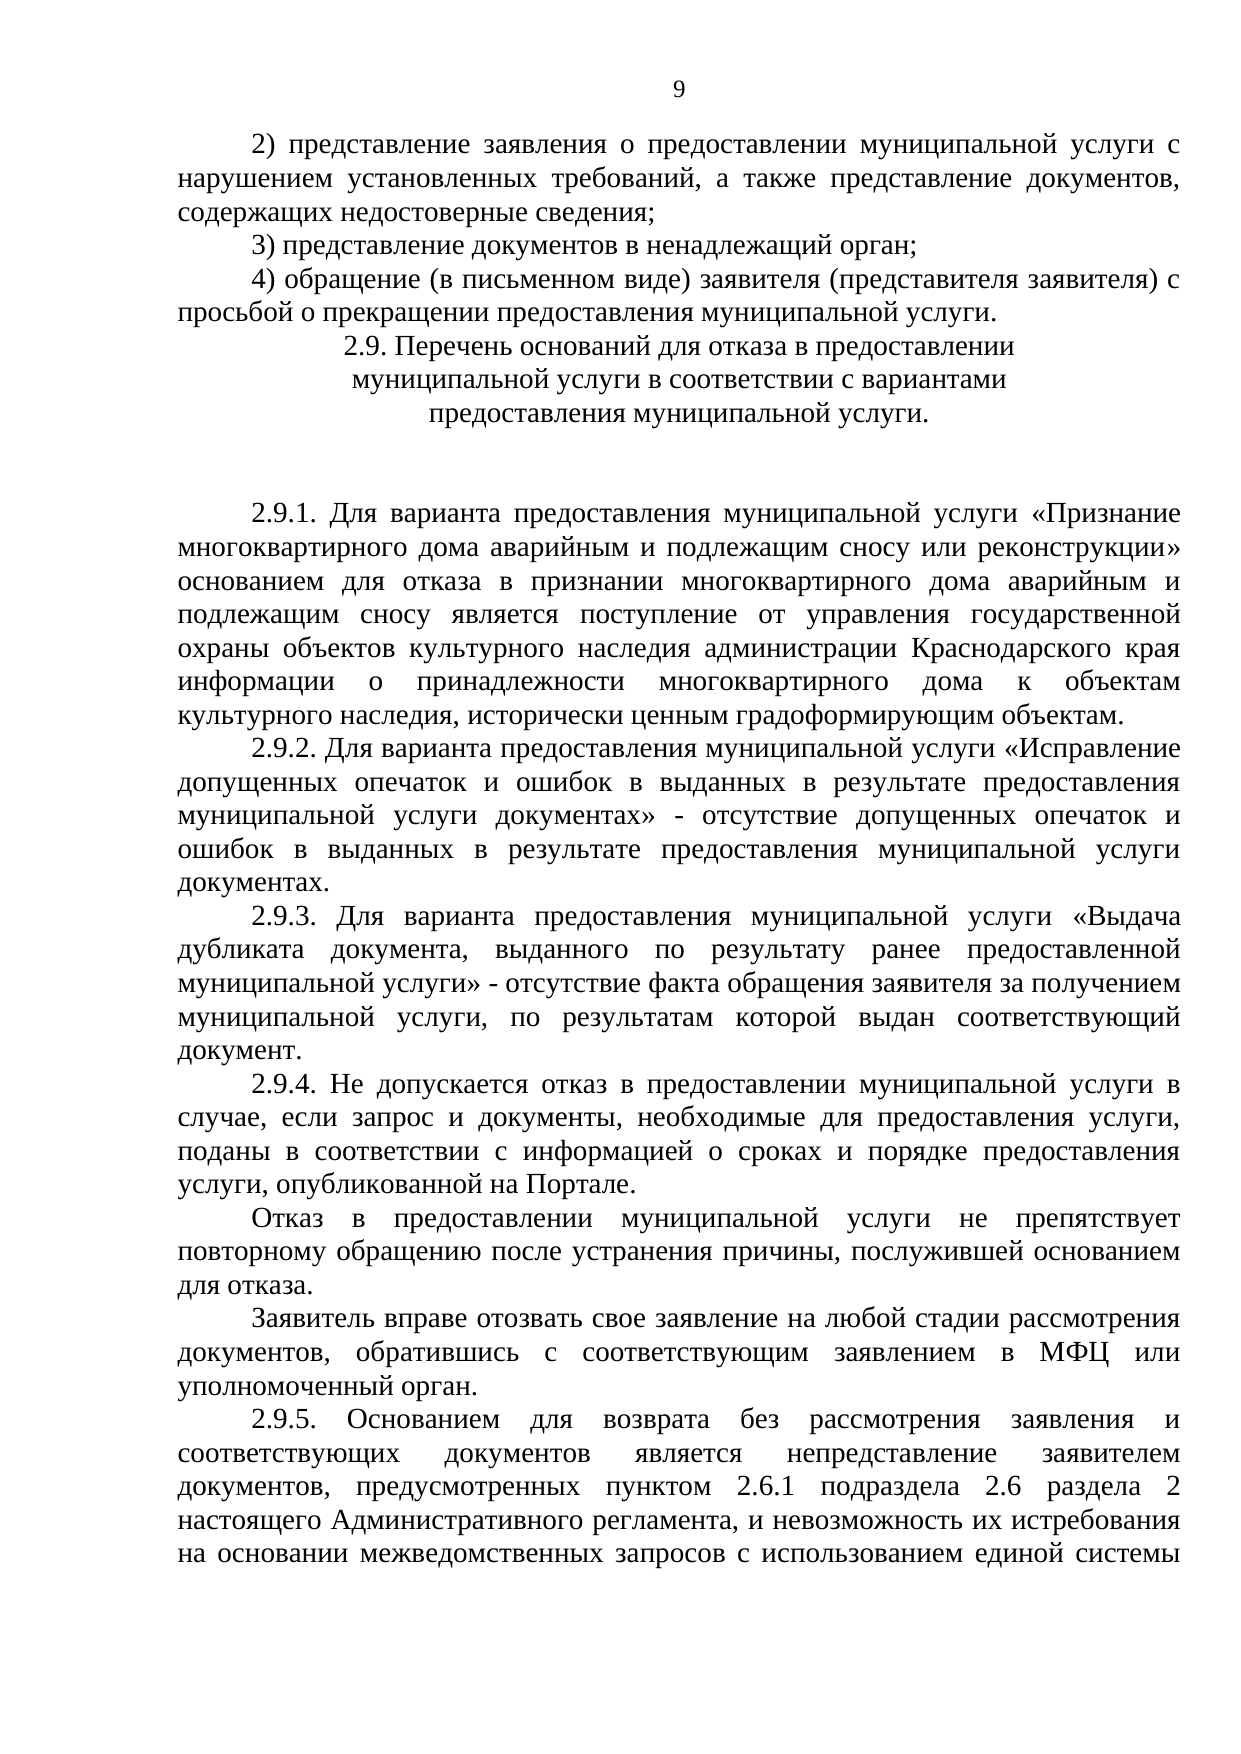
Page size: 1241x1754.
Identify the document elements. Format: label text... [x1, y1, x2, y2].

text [177, 1401, 1181, 1569]
text 2.9.2. Для варианта предоставления муниципальной услуги «Исправление допущенных опечаток и ошибок в выданных в результате предоставления муниципальной услуги документах» - отсутствие допущенных опечаток и ошибок в выданных в результате предоставления муниципальной услуги документах. [177, 730, 1181, 898]
text 2.9.3. Для варианта предоставления муниципальной услуги «Выдача дубликата документа, выданного по результату ранее предоставленной муниципальной услуги» - отсутствие факта обращения заявителя за получением муниципальной услуги, по результатам которой выдан соответствующий документ. [177, 898, 1181, 1066]
text предоставления муниципальной услуги. [177, 395, 1181, 428]
text Отказ в предоставлении муниципальной услуги не препятствует повторному обращению после устранения причины, послужившей основанием для отказа. [177, 1200, 1181, 1301]
text 3) представление документов в ненадлежащий орган; [177, 227, 1181, 261]
text 4) обращение (в письменном виде) заявителя (представителя заявителя) с просьбой о прекращении предоставления муниципальной услуги. [177, 261, 1181, 328]
text 2.9.1. Для варианта предоставления муниципальной услуги «Признание многоквартирного дома аварийным и подлежащим сносу или реконструкции» основанием для отказа в признании многоквартирного дома аварийным и подлежащим сносу является поступление от управления государственной охраны объектов культурного наследия администрации Краснодарского края информации о принадлежности многоквартирного дома к объектам культурного наследия, исторически ценным градоформирующим объектам. [177, 496, 1181, 730]
text 2.9. Перечень оснований для отказа в предоставлении [177, 328, 1181, 361]
text 2) представление заявления о предоставлении муниципальной услуги с нарушением установленных требований, а также представление документов, содержащих недостоверные сведения; [177, 127, 1181, 227]
text 2.9.4. Не допускается отказ в предоставлении муниципальной услуги в случае, если запрос и документы, необходимые для предоставления услуги, поданы в соответствии с информацией о сроках и порядке предоставления услуги, опубликованной на Портале. [177, 1066, 1181, 1200]
text муниципальной услуги в соответствии с вариантами [177, 361, 1181, 395]
text Заявитель вправе отозвать свое заявление на любой стадии рассмотрения документов, обратившись с соответствующим заявлением в МФЦ или уполномоченный орган. [177, 1301, 1181, 1401]
